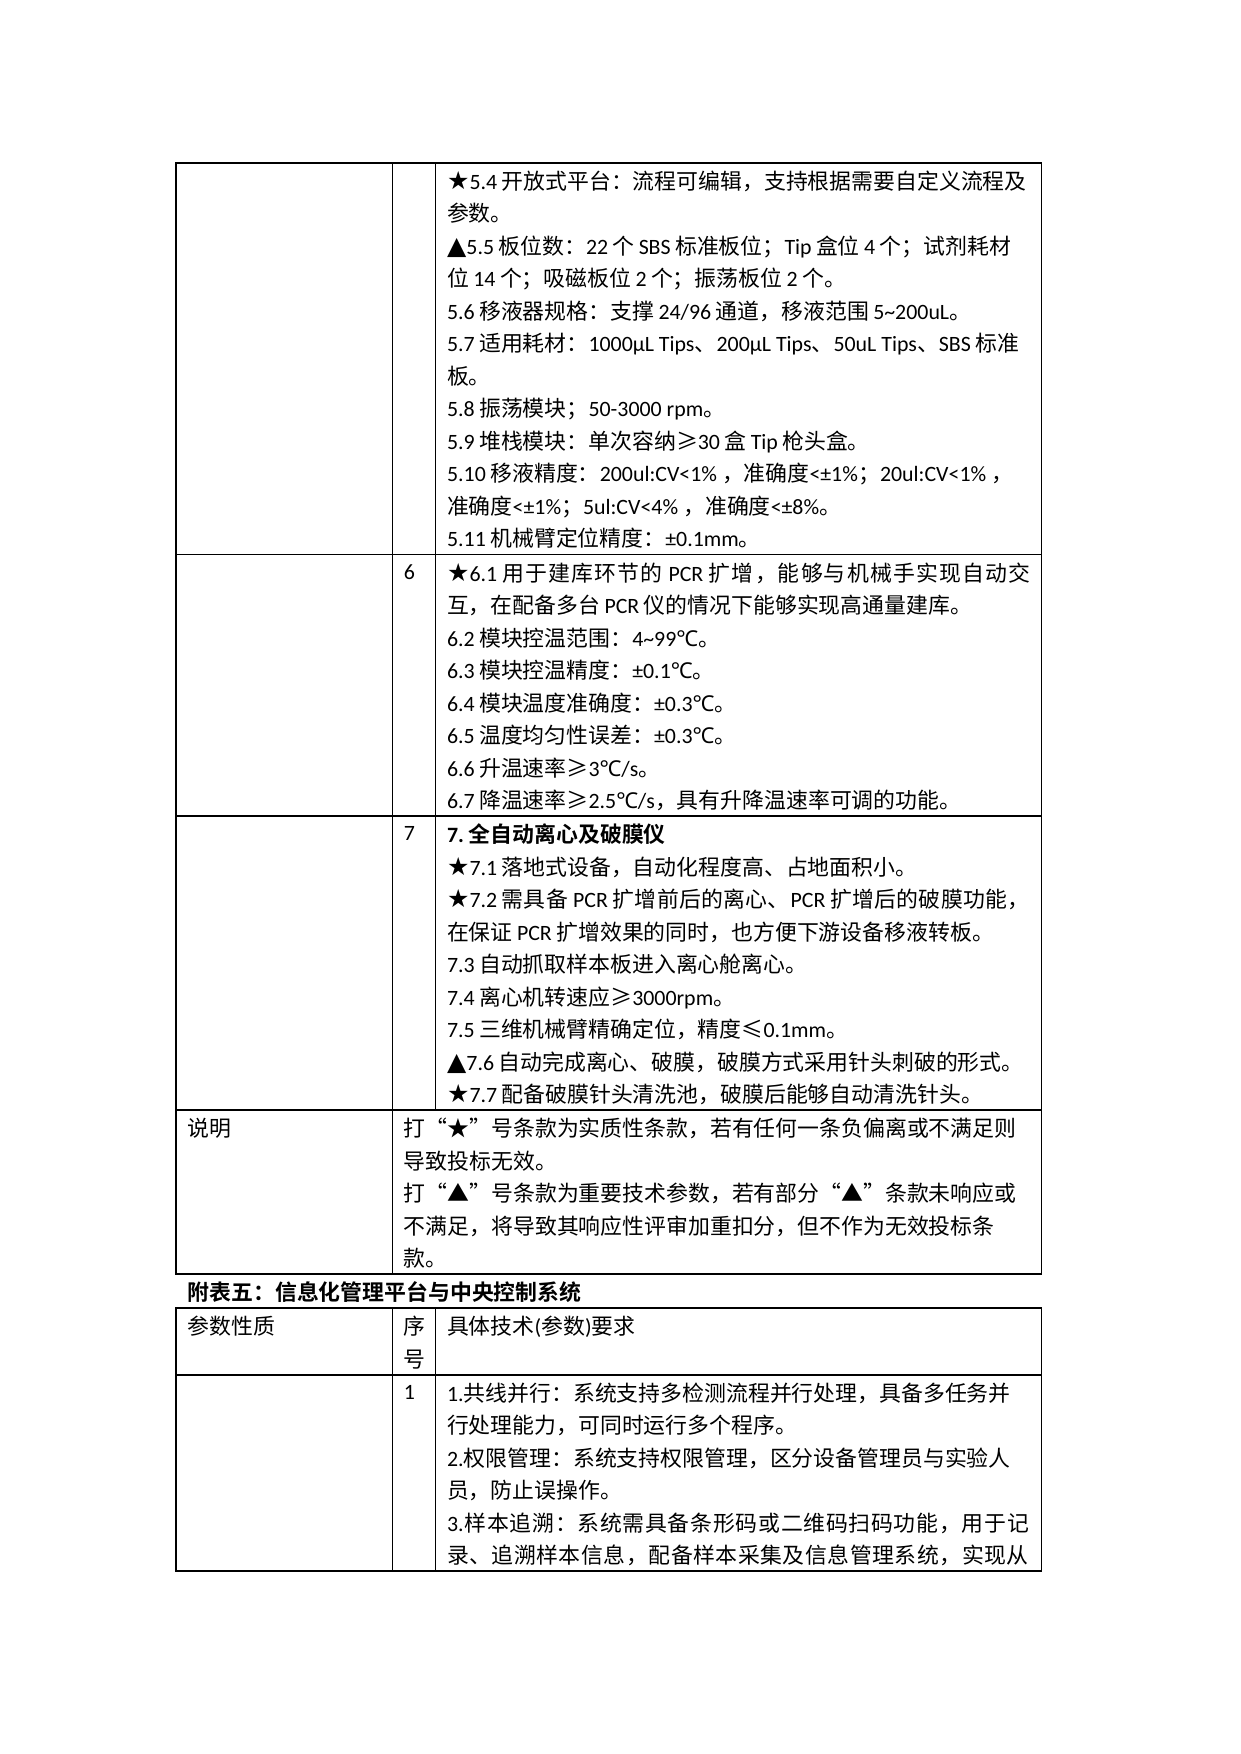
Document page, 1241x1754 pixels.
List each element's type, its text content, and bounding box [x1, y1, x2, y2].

table_cell 5 [393, 164, 435, 553]
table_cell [436, 1376, 1041, 1570]
table_cell 6 [393, 555, 435, 815]
table_header 序号 [393, 1309, 435, 1374]
table_cell [177, 164, 392, 553]
table_cell ★6.1用于建库环节的PCR扩增，能够与机械手实现自动交互，在配备多台PCR仪的情况下能够实现高通量建库。 6.2模块控温范围：4~99℃。 6.3模块控温精度：±0.1℃。 6.4模块温度准确度：±0.3℃。 6.5温度均匀性误差：±0.3℃。 6.6升温速率≥3℃/s。 6.7降温速率≥2.5℃/s，具有升降温速率可调的功能。 [436, 555, 1041, 815]
table_cell 打“★”号条款为实质性条款，若有任何一条负偏离或不满足则导致投标无效。 打“▲”号条款为重要技术参数，若有部分“▲”条款未响应或不满足，将导致其响应性评审加重扣分，但不作为无效投标条款。 [393, 1111, 1041, 1273]
table_cell [177, 817, 392, 1109]
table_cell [436, 164, 1041, 553]
table_cell [177, 555, 392, 815]
table_cell [177, 1376, 392, 1570]
table_header 具体技术(参数)要求 [436, 1309, 1041, 1374]
table_cell 7. 全自动离心及破膜仪 ★7.1落地式设备，自动化程度高、占地面积小。 ★7.2需具备PCR扩增前后的离心、PCR扩增后的破膜功能，在保证PCR扩增效果的同时，也方便下游设备移液转板。 7.3自动抓取样本板进入离心舱离心。 7.4离心机转速应≥3000rpm。 7.5三维机械臂精确定位，精度≤0.1mm。 ▲7.6自动完成离心、破膜，破膜方式采用针头刺破的形式。 ★7.7配备破膜针头清洗池，破膜后能够自动清洗针头。 [436, 817, 1041, 1109]
table_header 参数性质 [177, 1309, 392, 1374]
table_cell 1 [393, 1376, 435, 1570]
text 附表五：信息化管理平台与中央控制系统 [187, 1275, 1053, 1307]
table_cell 7 [393, 817, 435, 1109]
table_cell 说明 [177, 1111, 392, 1273]
